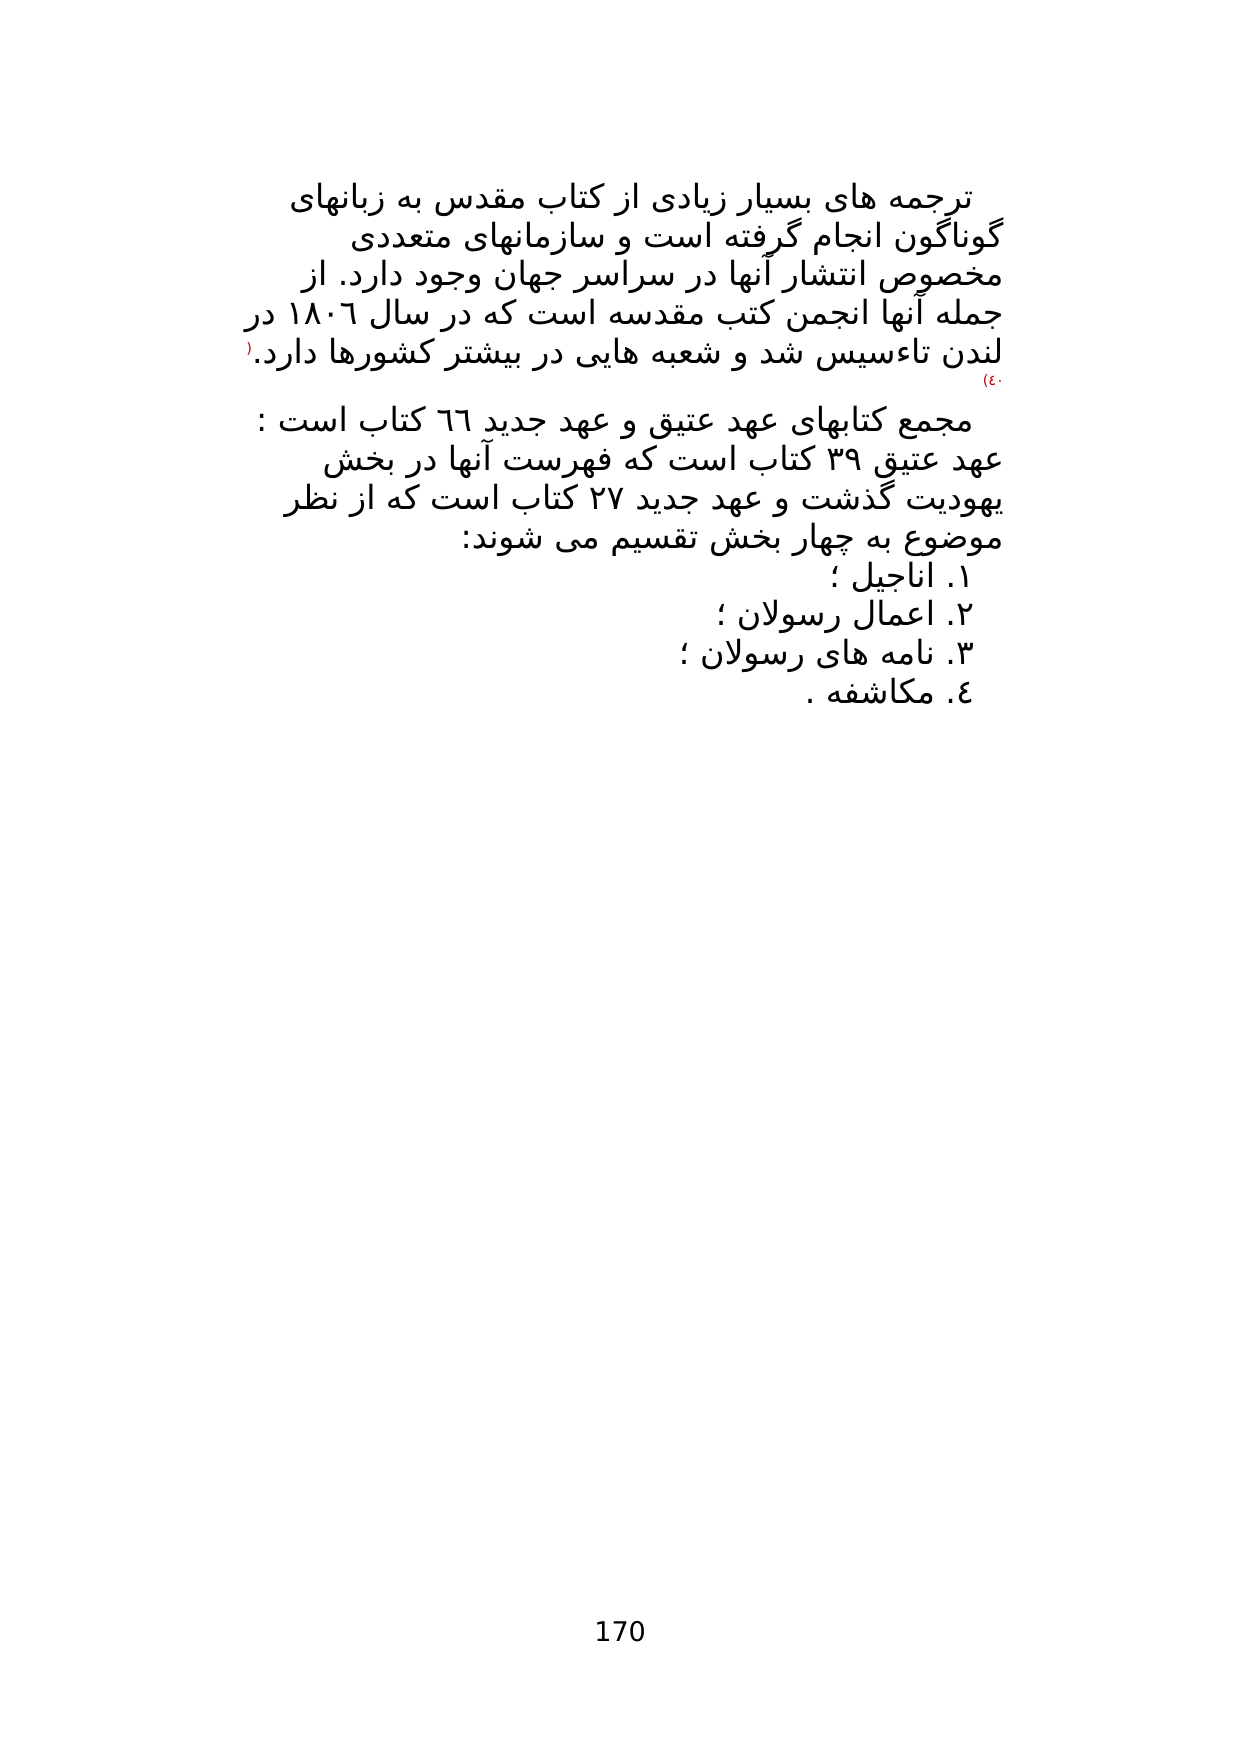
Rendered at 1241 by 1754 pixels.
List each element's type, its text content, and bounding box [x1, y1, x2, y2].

text ٤. مكاشفه . [236, 673, 1004, 711]
text مجمع كتابهاى عهد عتيق و عهد جديد ٦٦ كتاب است : عهد عتيق ٣٩ كتاب است كه فهرست آنها در بخش يهوديت گذشت و عهد جديد ٢٧ كتاب است كه از نظر موضوع به چهار بخش تقسيم مى شوند: [236, 401, 1004, 556]
text ٣. نامه هاى رسولان ؛ [236, 634, 1004, 673]
text ٢. اعمال رسولان ؛ [236, 595, 1004, 634]
text ترجمه هاى بسيار زيادى از كتاب مقدس به زبانهاى گوناگون انجام گرفته است و سازمانهاى متعددى مخصوص انتشار آنها در سراسر جهان وجود دارد. از جمله آنها انجمن كتب مقدسه است كه در سال ١٨٠٦ در لندن تاءسيس شد و شعبه هايى در بيشتر كشورها دارد.(٤٠) [236, 177, 1004, 401]
text ١. اناجيل ؛ [236, 556, 1004, 595]
